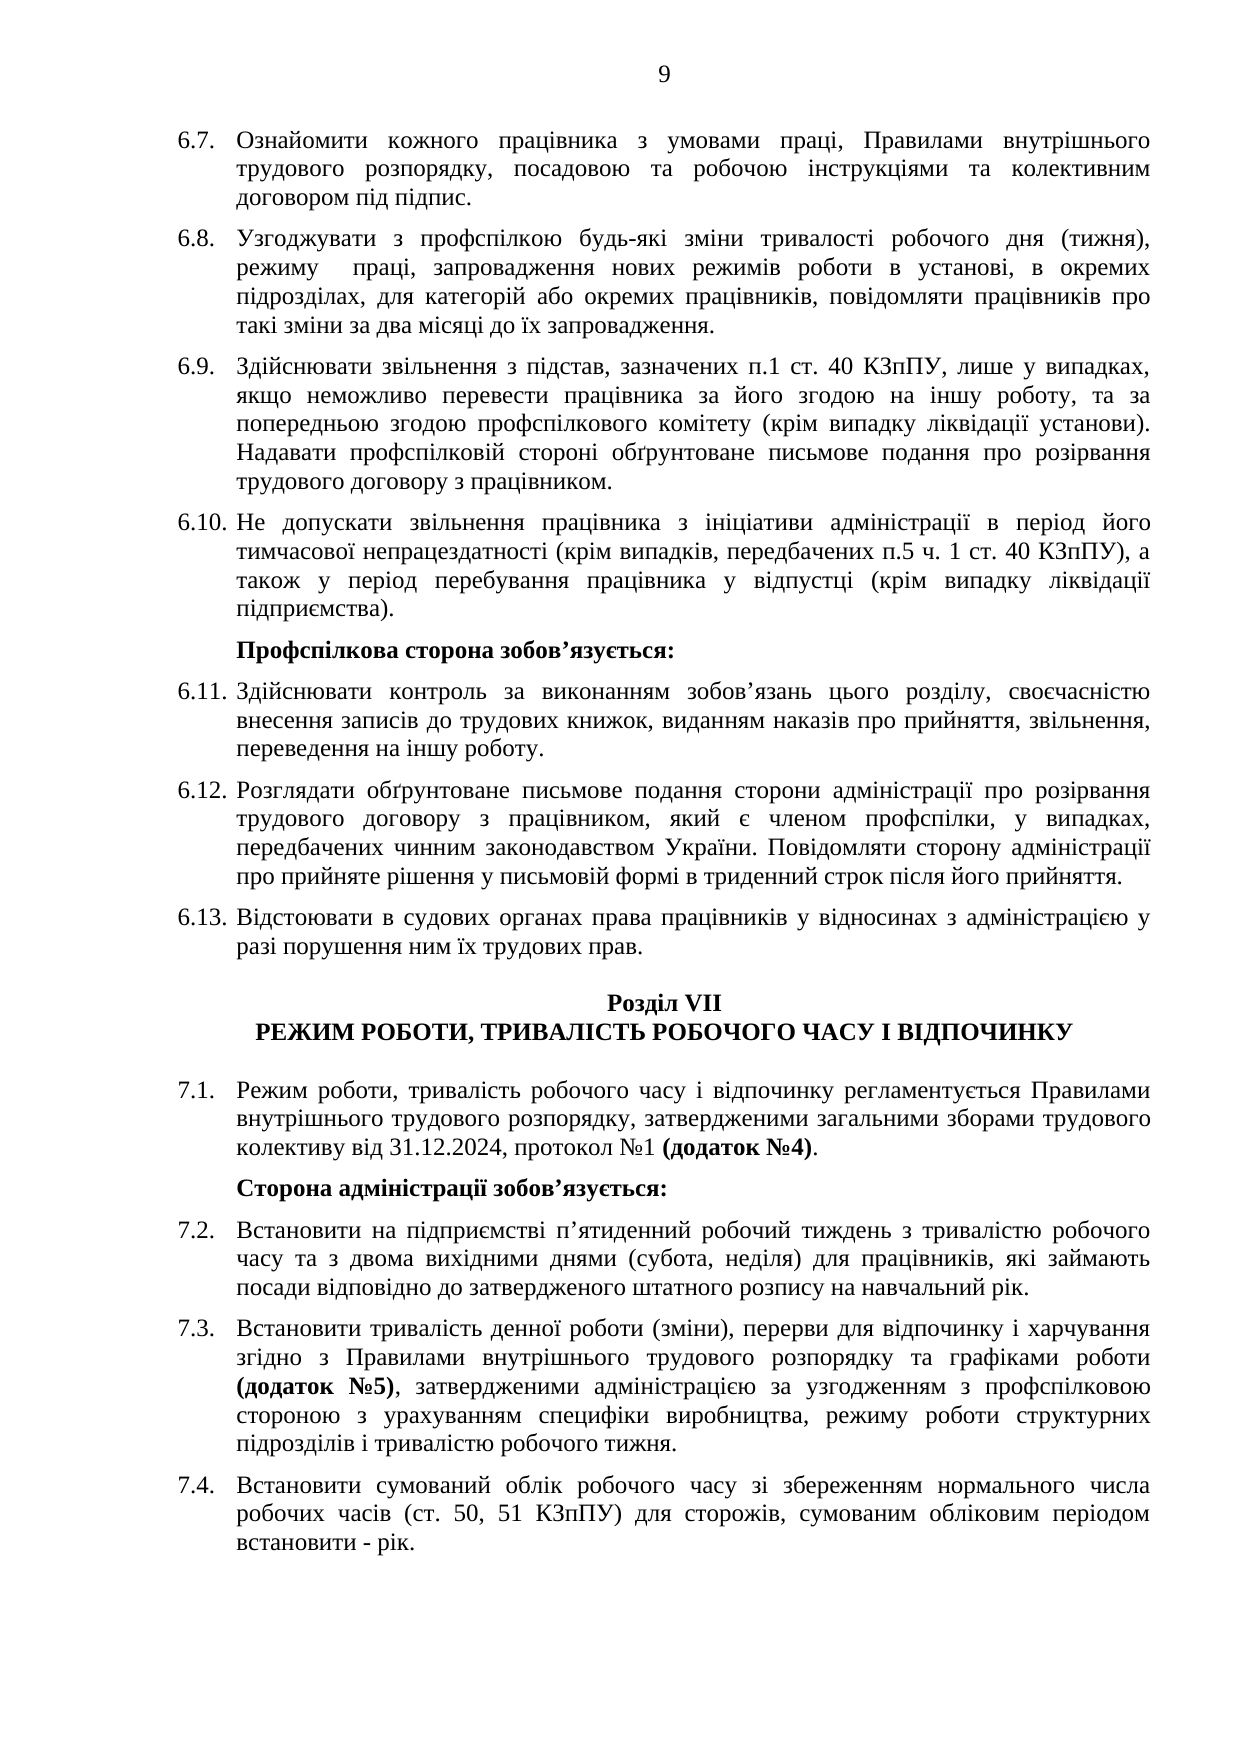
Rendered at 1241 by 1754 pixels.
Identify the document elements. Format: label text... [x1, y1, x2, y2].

text Розділ VІІ [177, 988, 1152, 1017]
list Режим роботи, тривалість робочого часу і відпочинку регламентується Правилами внутрішнього трудового розпорядку, затвердженими загальними зборами трудового колективу від 31.12.2024, протокол №1 (додаток №4). [177, 1075, 1152, 1161]
list Встановити сумований облік робочого часу зі збереженням нормального числа робочих часів (ст. 50, 51 КЗпПУ) для сторожів, сумованим обліковим періодом встановити - рік. [177, 1470, 1152, 1556]
text РЕЖИМ РОБОТИ, ТРИВАЛІСТЬ РОБОЧОГО ЧАСУ І ВІДПОЧИНКУ [177, 1017, 1152, 1046]
text Профспілкова сторона зобов’язується: [236, 635, 1152, 663]
text Сторона адміністрації зобов’язується: [236, 1173, 1152, 1202]
list Узгоджувати з профспілкою будь-які зміни тривалості робочого дня (тижня), режиму праці, запровадження нових режимів роботи в установі, в окремих підрозділах, для категорій або окремих працівників, повідомляти працівників про такі зміни за два місяці до їх запровадження. [177, 223, 1152, 338]
list Встановити тривалість денної роботи (зміни), перерви для відпочинку і харчування згідно з Правилами внутрішнього трудового розпорядку та графіками роботи (додаток №5), затвердженими адміністрацією за узгодженням з профспілковою стороною з урахуванням специфіки виробництва, режиму роботи структурних підрозділів і тривалістю робочого тижня. [177, 1313, 1152, 1457]
list Не допускати звільнення працівника з ініціативи адміністрації в період його тимчасової непрацездатності (крім випадків, передбачених п.5 ч. 1 ст. 40 КЗпПУ), а також у період перебування працівника у відпустці (крім випадку ліквідації підприємства). [177, 507, 1152, 622]
list Здійснювати звільнення з підстав, зазначених п.1 ст. 40 КЗпПУ, лише у випадках, якщо неможливо перевести працівника за його згодою на іншу роботу, та за попередньою згодою профспілкового комітету (крім випадку ліквідації установи). Надавати профспілковій стороні обґрунтоване письмове подання про розірвання трудового договору з працівником. [177, 351, 1152, 495]
list Відстоювати в судових органах права працівників у відносинах з адміністрацією у разі порушення ним їх трудових прав. [177, 902, 1152, 960]
list Здійснювати контроль за виконанням зобов’язань цього розділу, своєчасністю внесення записів до трудових книжок, виданням наказів про прийняття, звільнення, переведення на іншу роботу. [177, 676, 1152, 762]
list Встановити на підприємстві п’ятиденний робочий тиждень з тривалістю робочого часу та з двома вихідними днями (субота, неділя) для працівників, які займають посади відповідно до затвердженого штатного розпису на навчальний рік. [177, 1215, 1152, 1301]
list Розглядати обґрунтоване письмове подання сторони адміністрації про розірвання трудового договору з працівником, який є членом профспілки, у випадках, передбачених чинним законодавством України. Повідомляти сторону адміністрації про прийняте рішення у письмовій формі в триденний строк після його прийняття. [177, 775, 1152, 890]
list Ознайомити кожного працівника з умовами праці, Правилами внутрішнього трудового розпорядку, посадовою та робочою інструкціями та колективним договором під підпис. [177, 125, 1152, 211]
